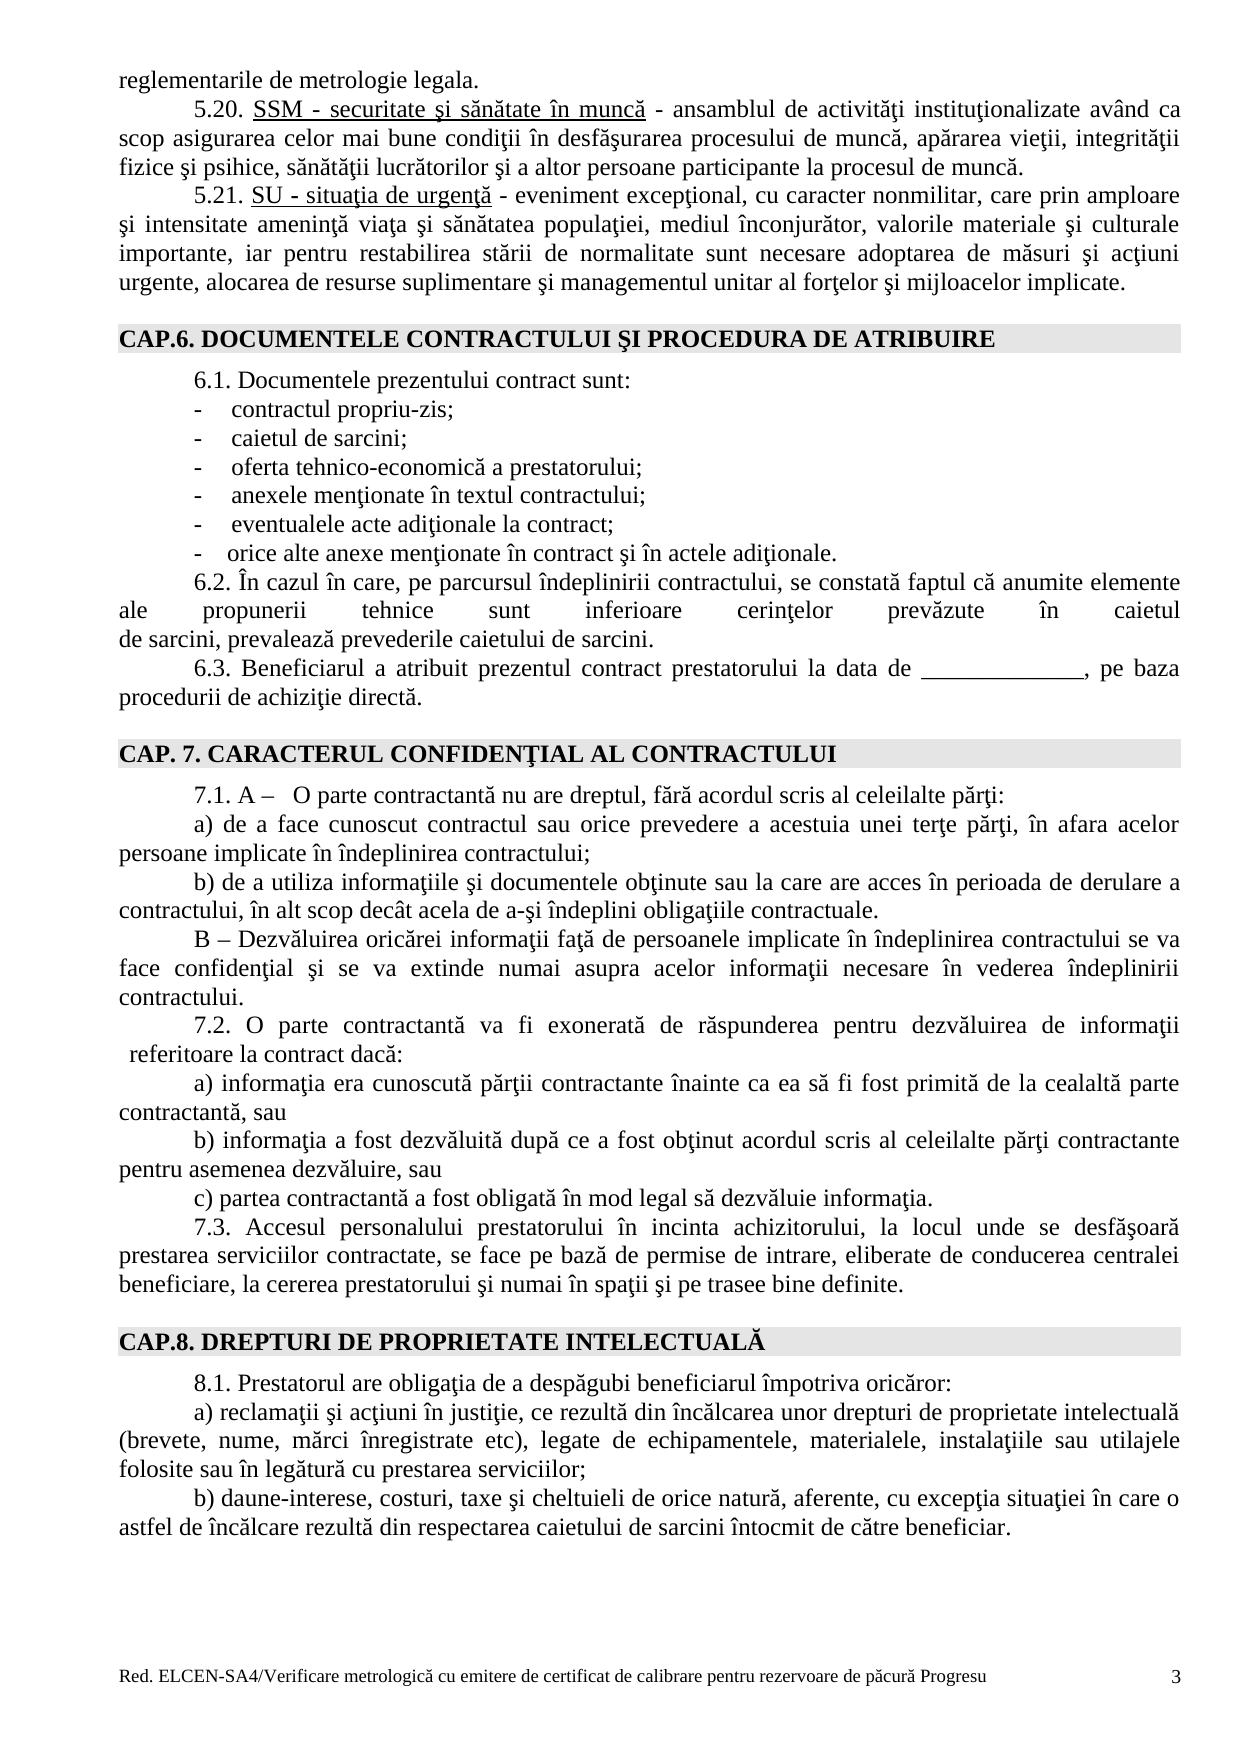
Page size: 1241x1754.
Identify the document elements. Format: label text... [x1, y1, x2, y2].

subtitle CAP.6. DOCUMENTELE CONTRACTULUI ŞI PROCEDURA DE ATRIBUIRE [118, 324, 1181, 353]
list eventualele acte adiţionale la contract; [193, 509, 1181, 538]
text b) informaţia a fost dezvăluită după ce a fost obţinut acordul scris al celeilalte părţi contractante pentru asemenea dezvăluire, sau [118, 1126, 1181, 1183]
text a) de a face cunoscut contractul sau orice prevedere a acestuia unei terţe părţi, în afara acelor persoane implicate în îndeplinirea contractului; [118, 809, 1181, 867]
list contractul propriu-zis; [193, 394, 1181, 423]
text - orice alte anexe menţionate în contract şi în actele adiţionale. [193, 538, 1181, 567]
list oferta tehnico-economică a prestatorului; [193, 452, 1181, 481]
text 6.1. Documentele prezentului contract sunt: [118, 366, 1181, 394]
text a) informaţia era cunoscută părţii contractante înainte ca ea să fi fost primită de la cealaltă parte contractantă, sau [118, 1068, 1181, 1126]
text 8.1. Prestatorul are obligaţia de a despăgubi beneficiarul împotriva oricăror: [118, 1368, 1181, 1397]
list caietul de sarcini; [193, 423, 1181, 452]
text 7.1. A – O parte contractantă nu are dreptul, fără acordul scris al celeilalte părţi: [118, 781, 1181, 809]
list anexele menţionate în textul contractului; [193, 481, 1181, 509]
text 7.3. Accesul personalului prestatorului în incinta achizitorului, la locul unde se desfăşoară prestarea serviciilor contractate, se face pe bază de permise de intrare, eliberate de conducerea centralei beneficiare, la cererea prestatorului şi numai în spaţii şi pe trasee bine definite. [118, 1212, 1181, 1298]
text b) daune-interese, costuri, taxe şi cheltuieli de orice natură, aferente, cu excepţia situaţiei în care o astfel de încălcare rezultă din respectarea caietului de sarcini întocmit de către beneficiar. [118, 1483, 1181, 1541]
text c) partea contractantă a fost obligată în mod legal să dezvăluie informaţia. [118, 1183, 1181, 1212]
text 7.2. O parte contractantă va fi exonerată de răspunderea pentru dezvăluirea de informaţii referitoare la contract dacă: [129, 1011, 1181, 1068]
text 6.3. Beneficiarul a atribuit prezentul contract prestatorului la data de _____________, pe baza procedurii de achiziţie directă. [118, 653, 1181, 711]
subtitle CAP.8. DREPTURI DE PROPRIETATE INTELECTUALĂ [118, 1327, 1181, 1356]
text 6.2. În cazul în care, pe parcursul îndeplinirii contractului, se constată faptul că anumite elemente ale propunerii tehnice sunt inferioare cerinţelor prevăzute în caietul de sarcini, prevalează prevederile caietului de sarcini. [118, 567, 1181, 653]
text b) de a utiliza informaţiile şi documentele obţinute sau la care are acces în perioada de derulare a contractului, în alt scop decât acela de a-şi îndeplini obligaţiile contractuale. [118, 867, 1181, 924]
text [118, 66, 1181, 94]
text B – Dezvăluirea oricărei informaţii faţă de persoanele implicate în îndeplinirea contractului se va face confidenţial şi se va extinde numai asupra acelor informaţii necesare în vederea îndeplinirii contractului. [118, 924, 1181, 1011]
subtitle CAP. 7. CARACTERUL CONFIDENŢIAL AL CONTRACTULUI [118, 739, 1181, 768]
text 5.21. SU - situaţia de urgenţă - eveniment excepţional, cu caracter nonmilitar, care prin amploare şi intensitate ameninţă viaţa şi sănătatea populaţiei, mediul înconjurător, valorile materiale şi culturale importante, iar pentru restabilirea stării de normalitate sunt necesare adoptarea de măsuri şi acţiuni urgente, alocarea de resurse suplimentare şi managementul unitar al forţelor şi mijloacelor implicate. [118, 181, 1181, 296]
text a) reclamaţii şi acţiuni în justiţie, ce rezultă din încălcarea unor drepturi de proprietate intelectuală (brevete, nume, mărci înregistrate etc), legate de echipamentele, materialele, instalaţiile sau utilajele folosite sau în legătură cu prestarea serviciilor; [118, 1397, 1181, 1483]
text 5.20. SSM - securitate şi sănătate în muncă - ansamblul de activităţi instituţionalizate având ca scop asigurarea celor mai bune condiţii în desfăşurarea procesului de muncă, apărarea vieţii, integrităţii fizice şi psihice, sănătăţii lucrătorilor şi a altor persoane participante la procesul de muncă. [118, 94, 1181, 181]
